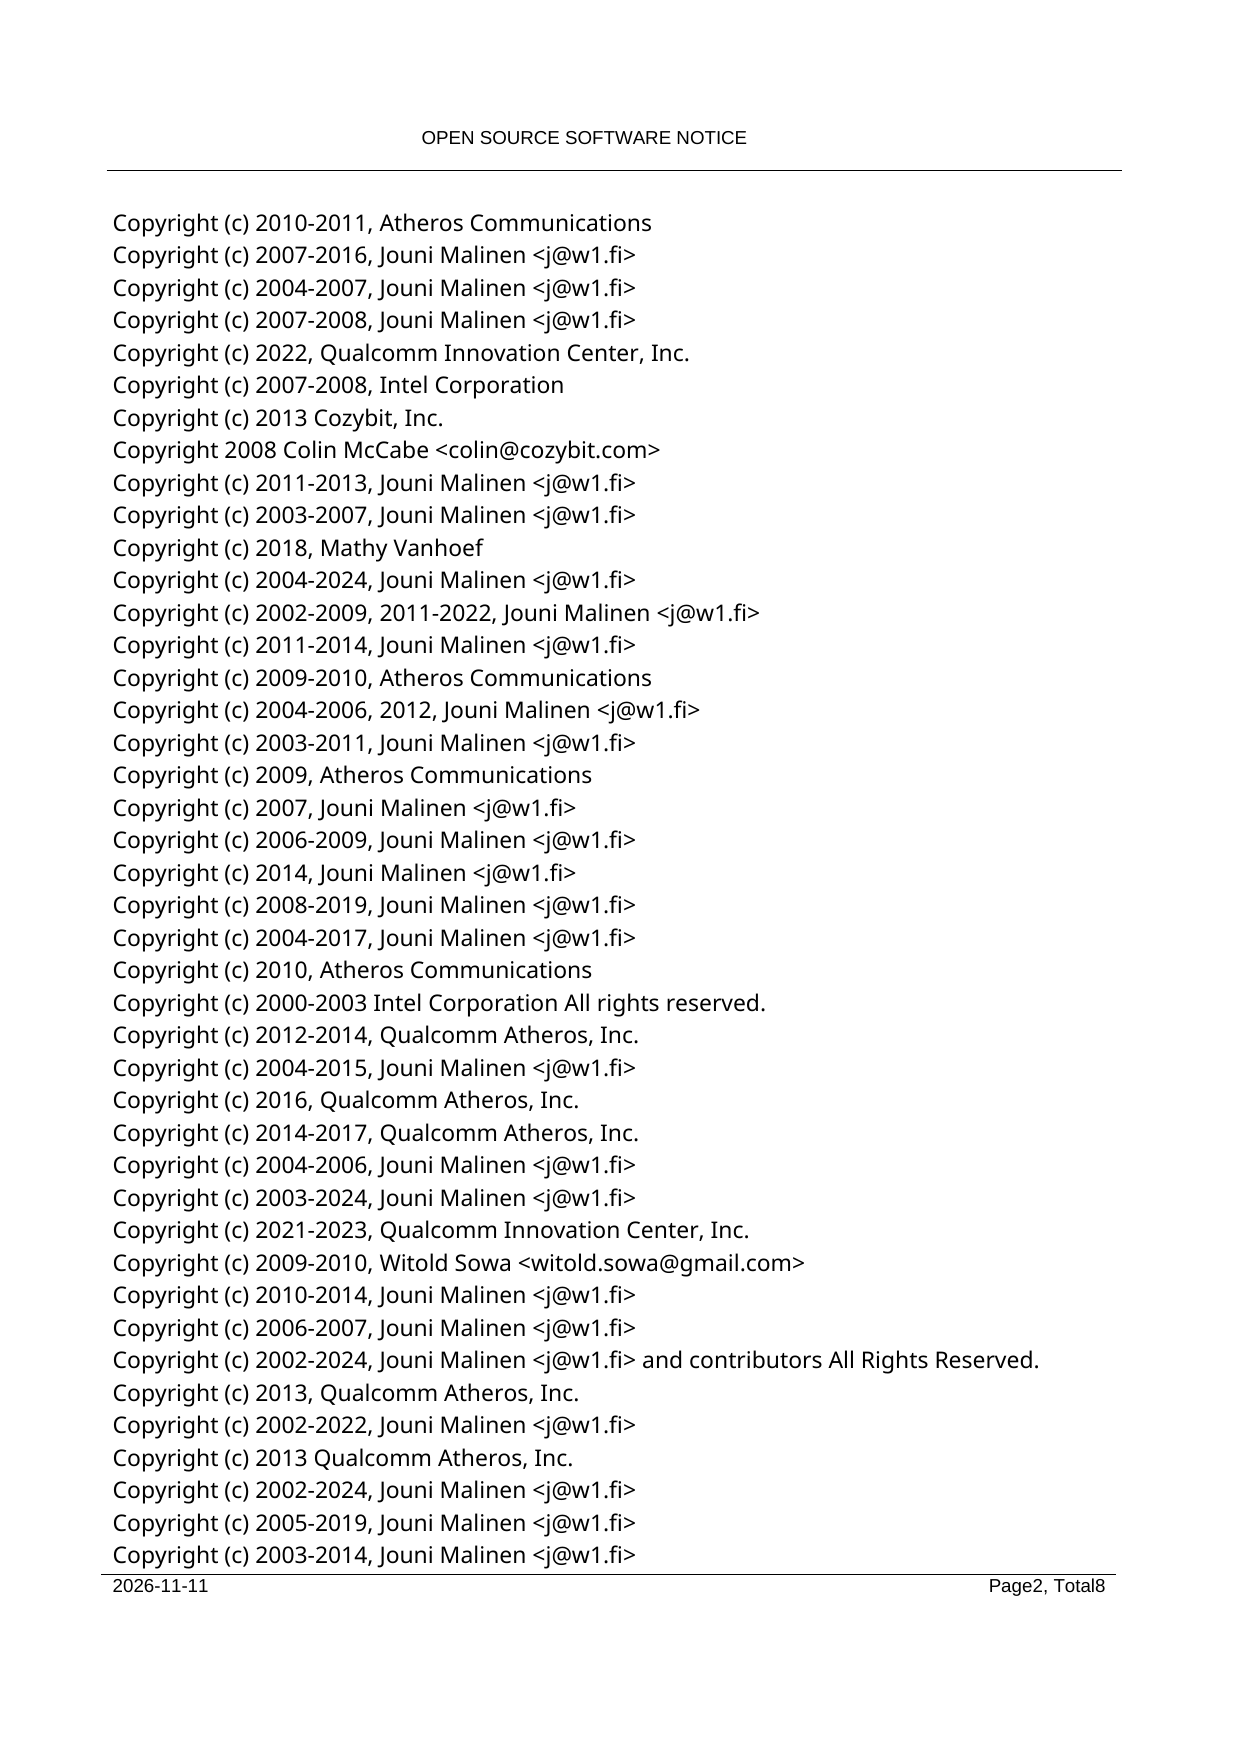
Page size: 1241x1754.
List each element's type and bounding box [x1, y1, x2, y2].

text [112, 206, 1128, 1571]
